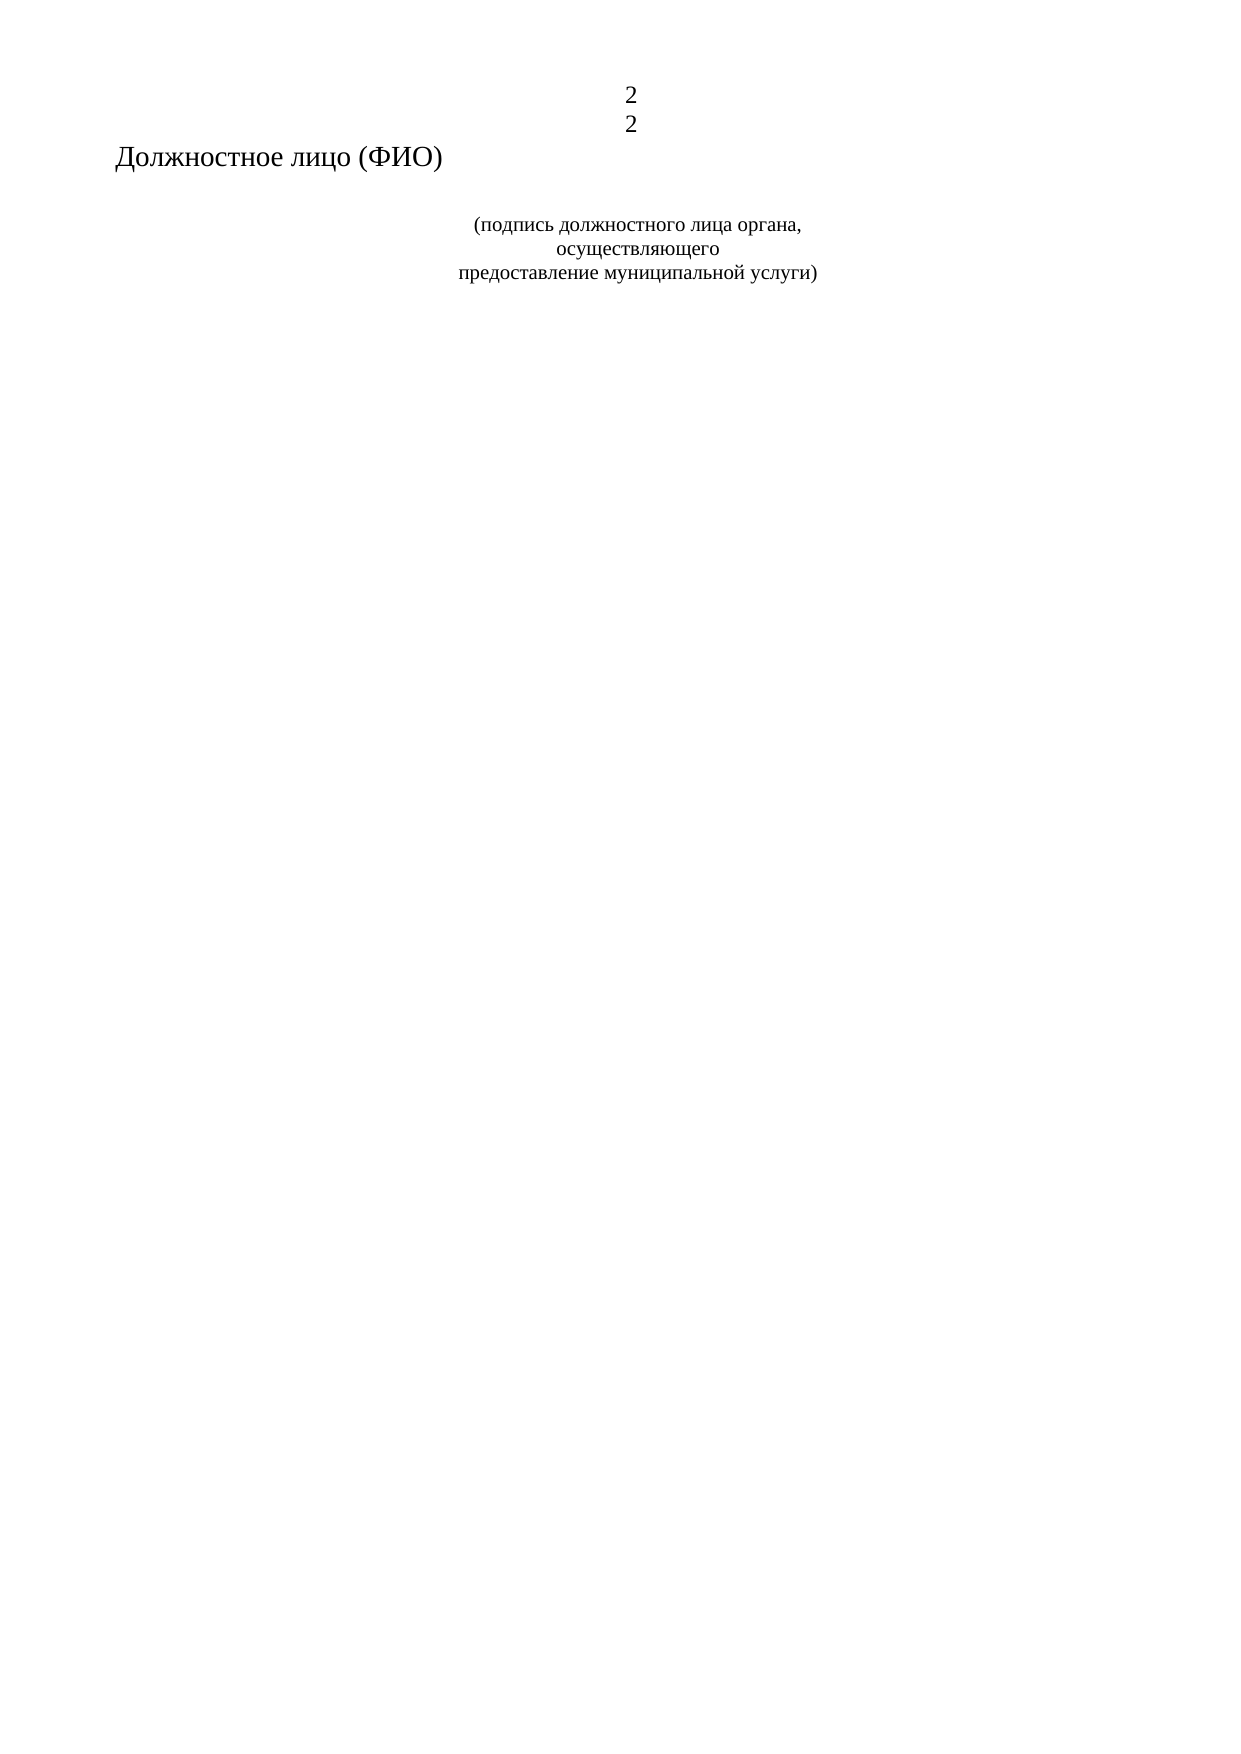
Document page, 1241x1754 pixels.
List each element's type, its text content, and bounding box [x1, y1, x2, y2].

text (подпись должностного лица органа, осуществляющего предоставление муниципальной услуги) [115, 212, 1160, 284]
text Должностное лицо (ФИО) [115, 139, 1160, 173]
